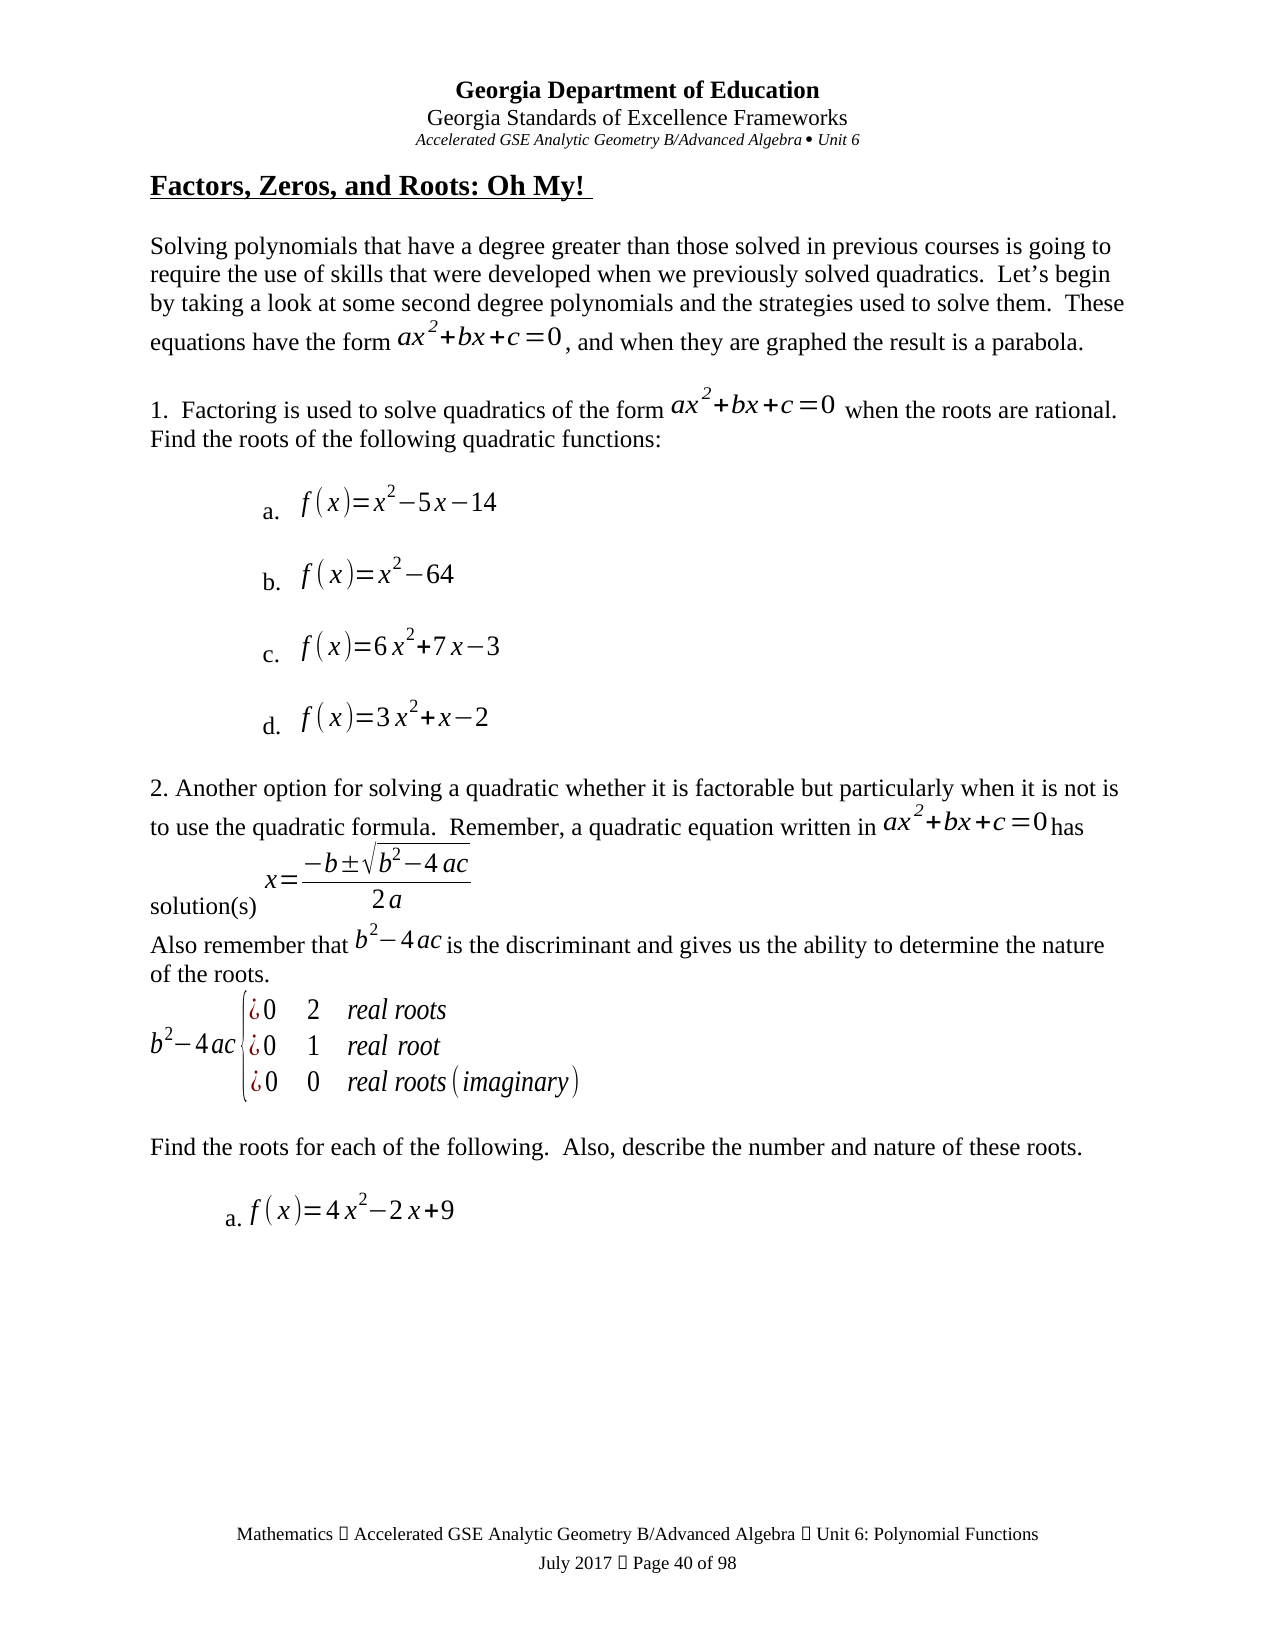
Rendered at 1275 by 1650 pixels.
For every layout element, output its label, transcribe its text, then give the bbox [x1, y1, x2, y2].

text 1. Factoring is used to solve quadratics of the form when the roots are rational. Find the roots of the following quadratic functions: [150, 385, 1125, 453]
text Factors, Zeros, and Roots: Oh My! [150, 168, 1125, 202]
text Find the roots for each of the following. Also, describe the number and nature of these roots. [150, 1132, 1125, 1161]
text Also remember that is the discriminant and gives us the ability to determine the nature of the roots. [150, 920, 1125, 988]
text Solving polynomials that have a degree greater than those solved in previous courses is going to require the use of skills that were developed when we previously solved quadratics. Let’s begin by taking a look at some second degree polynomials and the strategies used to solve them. These equations have the form , and when they are graphed the result is a parabola. [150, 231, 1125, 385]
text 2. Another option for solving a quadratic whether it is factorable but particularly when it is not is to use the quadratic formula. Remember, a quadratic equation written in has solution(s) [150, 773, 1125, 920]
text a. [150, 1189, 1125, 1232]
